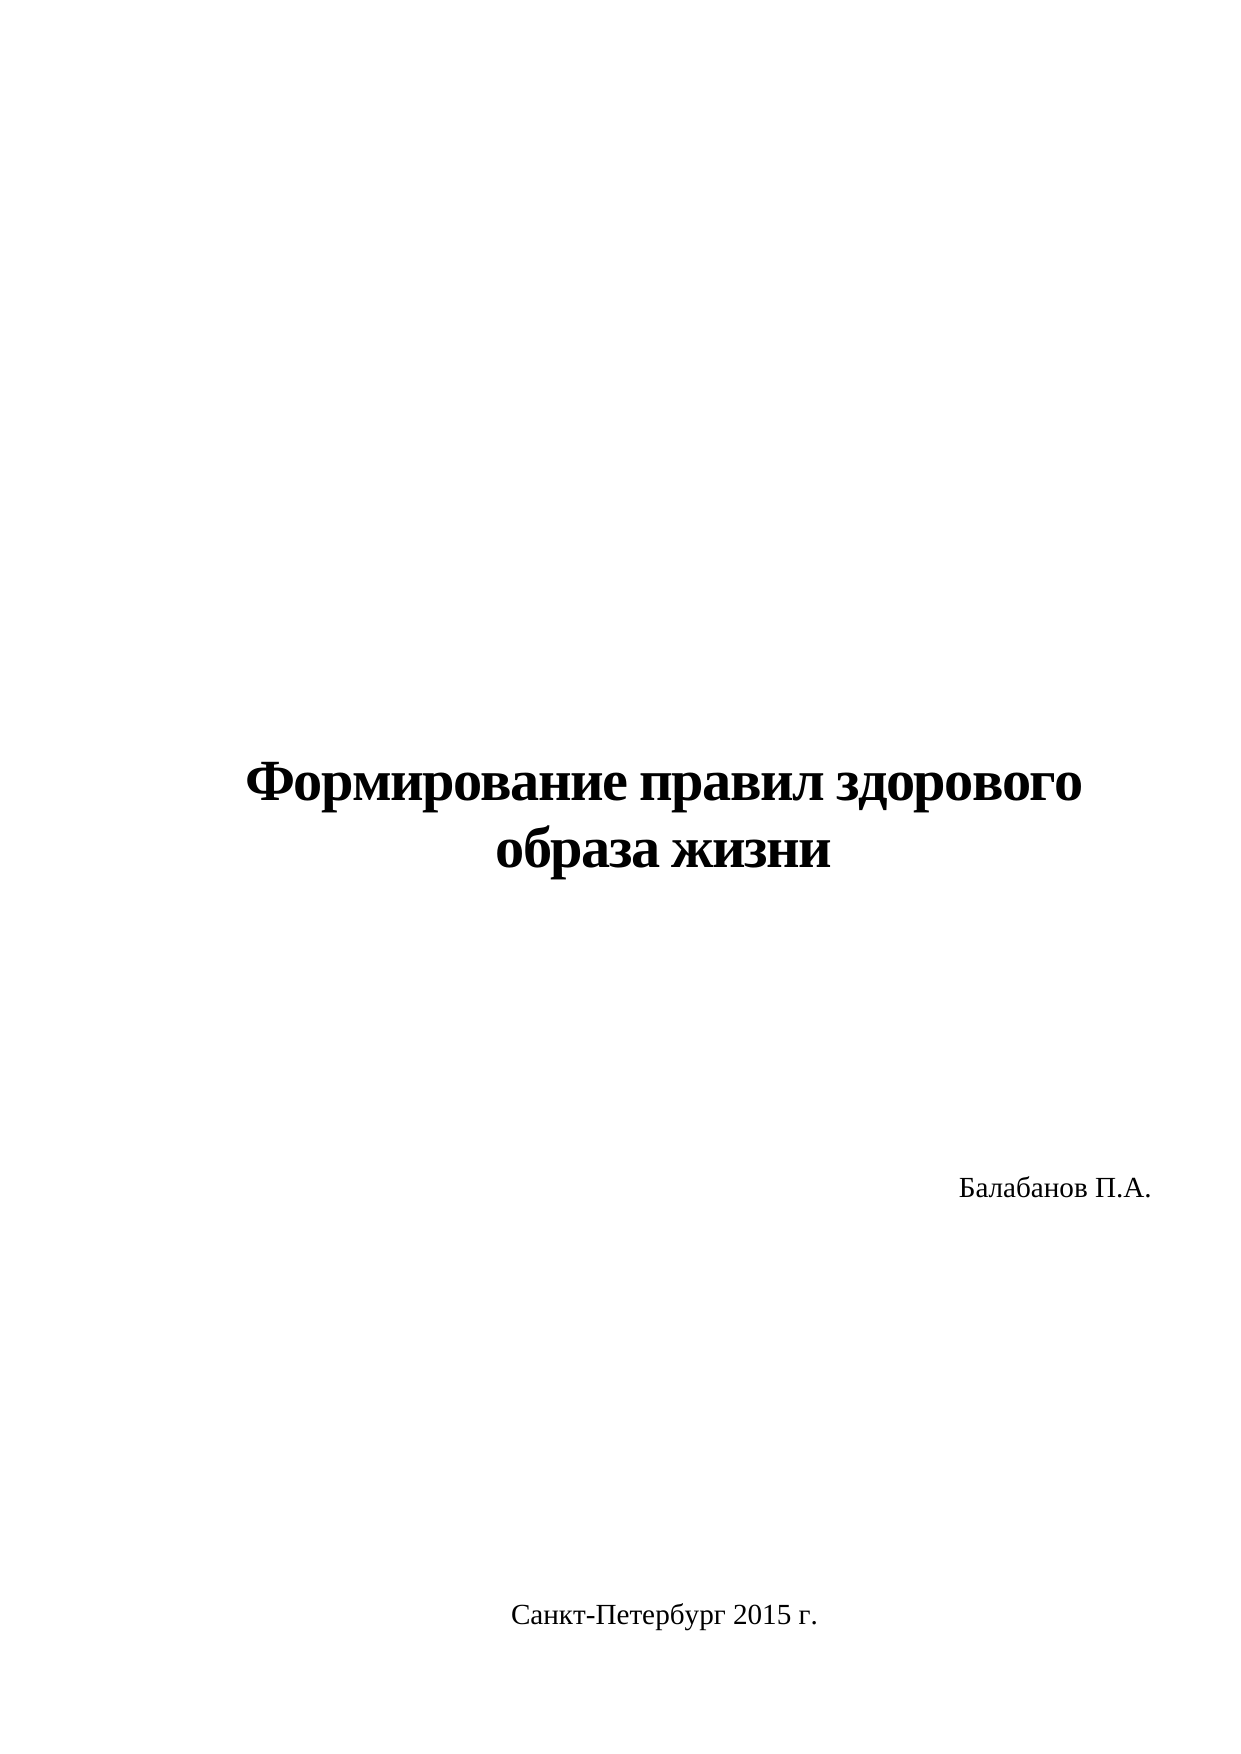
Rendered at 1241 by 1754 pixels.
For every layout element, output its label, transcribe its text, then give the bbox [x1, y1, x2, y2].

text Санкт-Петербург 2015 г. [177, 1597, 1152, 1631]
text Балабанов П.А. [177, 1171, 1152, 1204]
subtitle Формирование правил здорового образа жизни [177, 746, 1152, 880]
